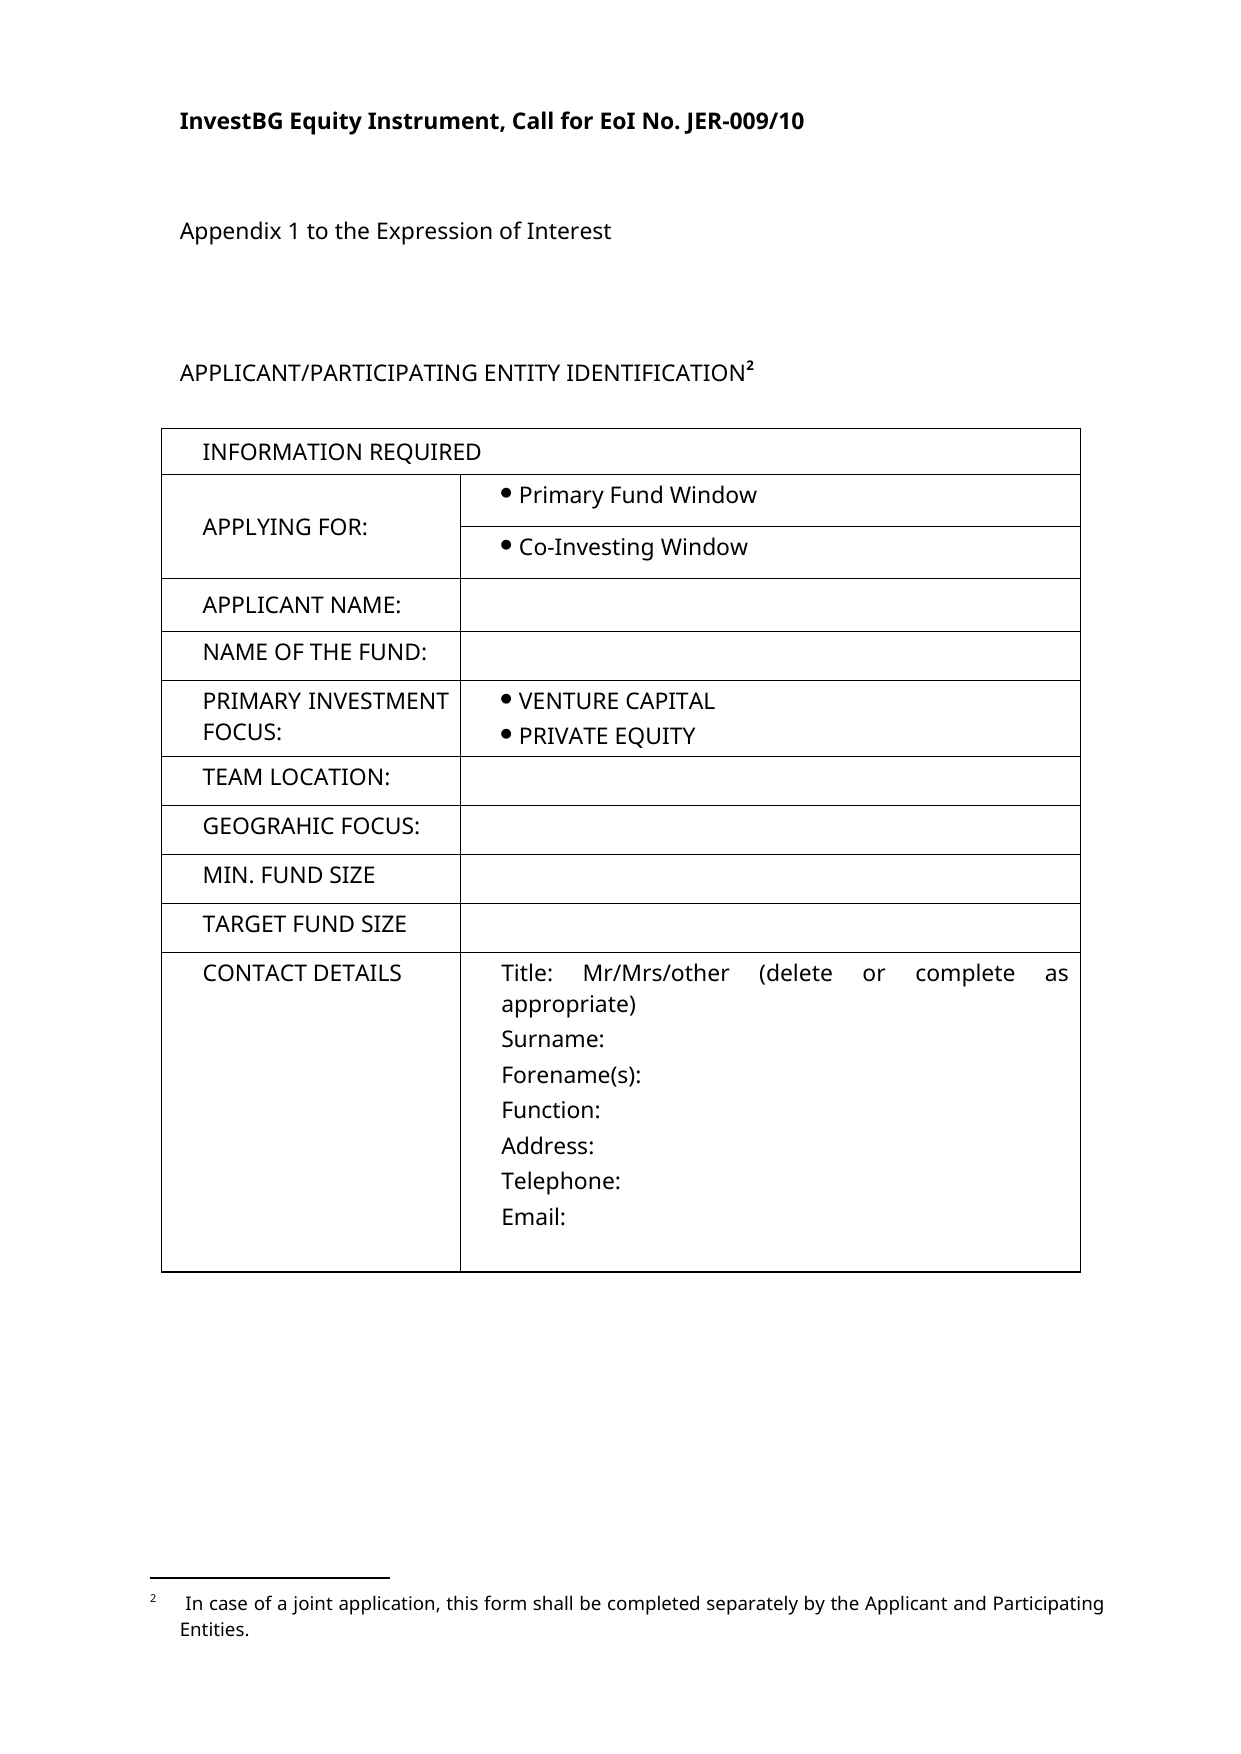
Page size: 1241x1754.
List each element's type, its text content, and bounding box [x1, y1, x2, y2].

table_cell [461, 632, 1080, 680]
table_cell TARGET FUND SIZE [162, 904, 460, 952]
table_cell [461, 579, 1080, 631]
table_cell APPLICANT NAME: [162, 579, 460, 631]
table_cell [461, 855, 1080, 903]
table_cell APPLYING FOR: [162, 475, 460, 578]
table_cell [461, 806, 1080, 854]
table_cell PRIMARY INVESTMENT FOCUS: [162, 681, 460, 756]
table_cell [461, 757, 1080, 805]
table_cell TEAM LOCATION: [162, 757, 460, 805]
table_cell Title: Mr/Mrs/other (delete or complete as appropriate) Surname: Forename(s): Function: Address: Telephone: Email: [461, 953, 1080, 1271]
table_cell MIN. FUND SIZE [162, 855, 460, 903]
table_cell Primary Fund Window [461, 475, 1080, 526]
table_cell VENTURE CAPITAL PRIVATE EQUITY [461, 681, 1080, 756]
table_cell CONTACT DETAILS [162, 953, 460, 1271]
table_cell NAME OF THE FUND: [162, 632, 460, 680]
text APPLICANT/PARTICIPATING ENTITY IDENTIFICATION [179, 357, 1106, 388]
table_cell Co-Investing Window [461, 527, 1080, 578]
text Appendix 1 to the Expression of Interest [179, 215, 1106, 246]
table_cell GEOGRAHIC FOCUS: [162, 806, 460, 854]
table_header INFORMATION REQUIRED [162, 429, 1080, 473]
table_cell [461, 904, 1080, 952]
